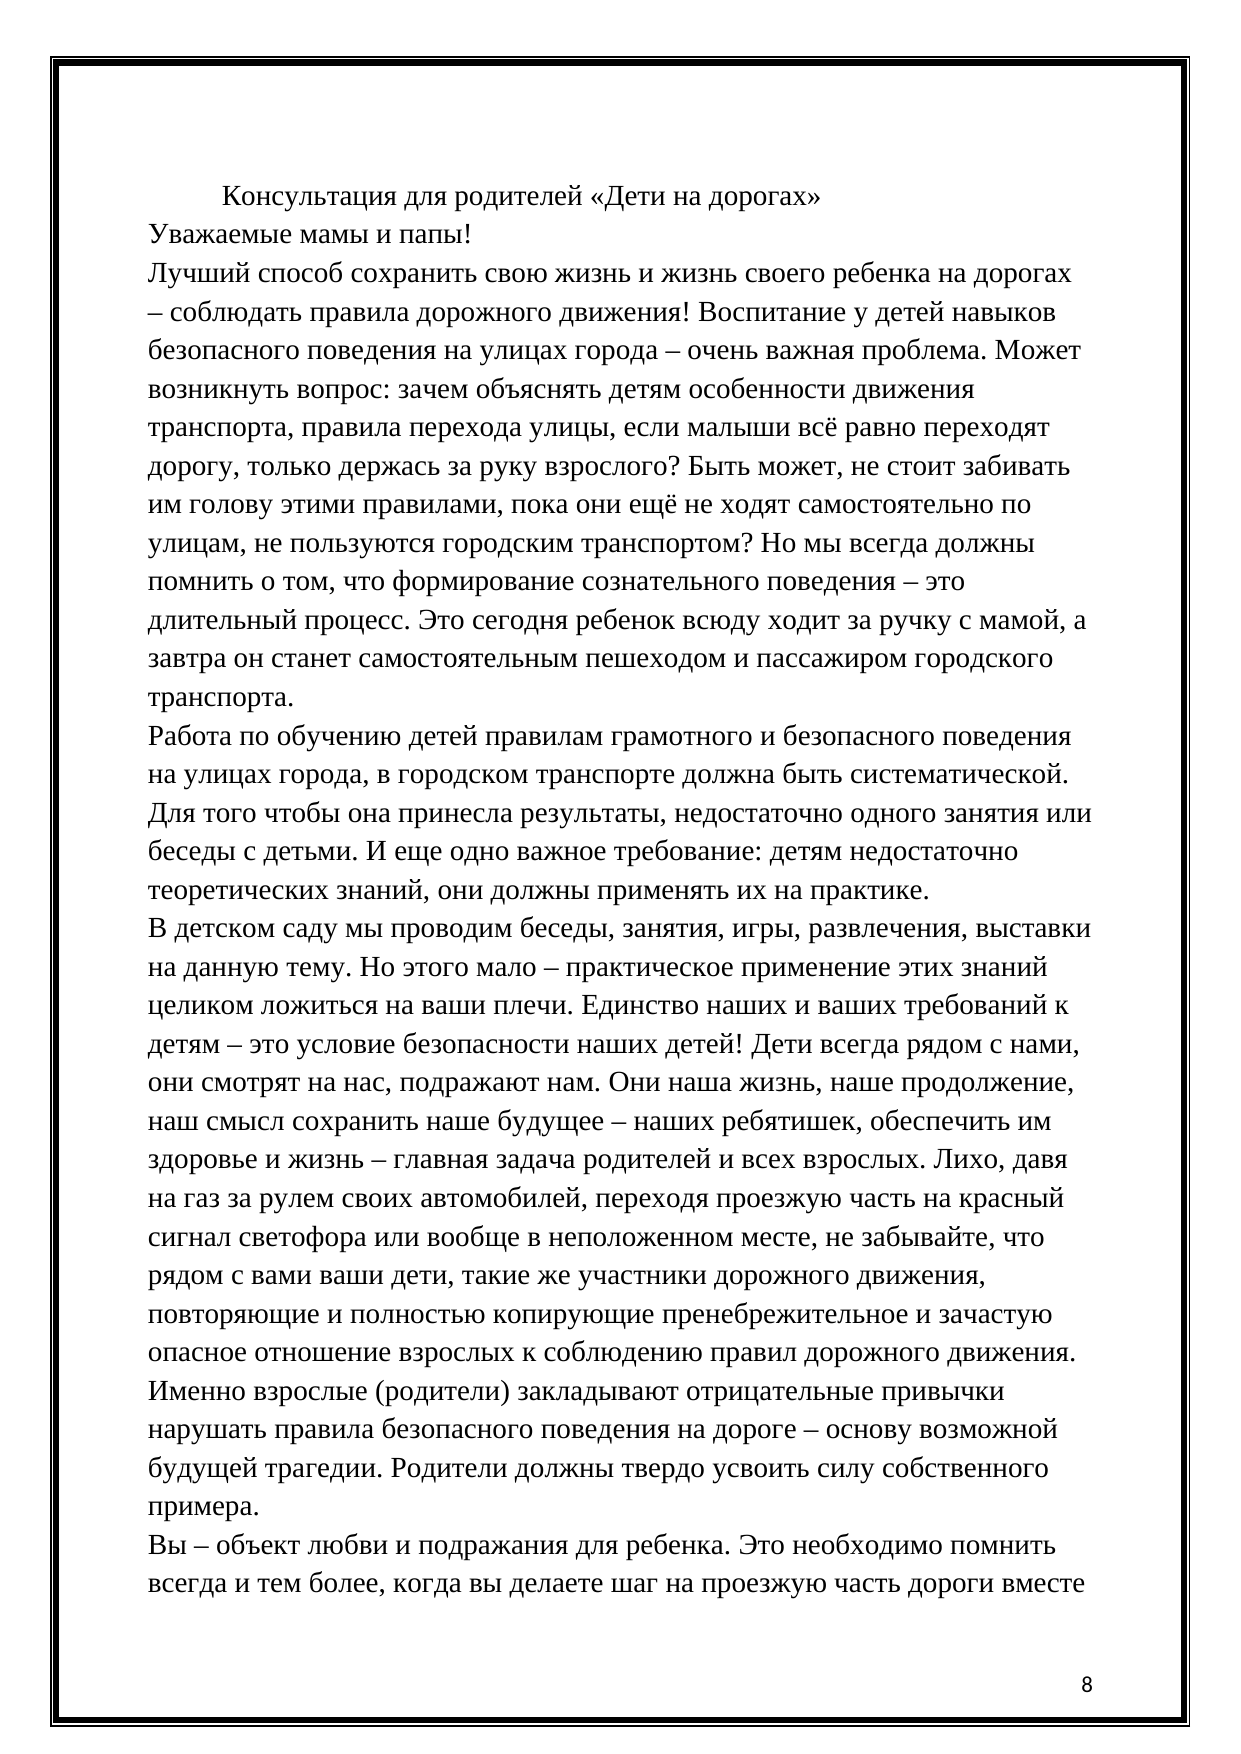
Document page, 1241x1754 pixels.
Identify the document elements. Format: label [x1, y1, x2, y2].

text [148, 178, 1092, 1599]
